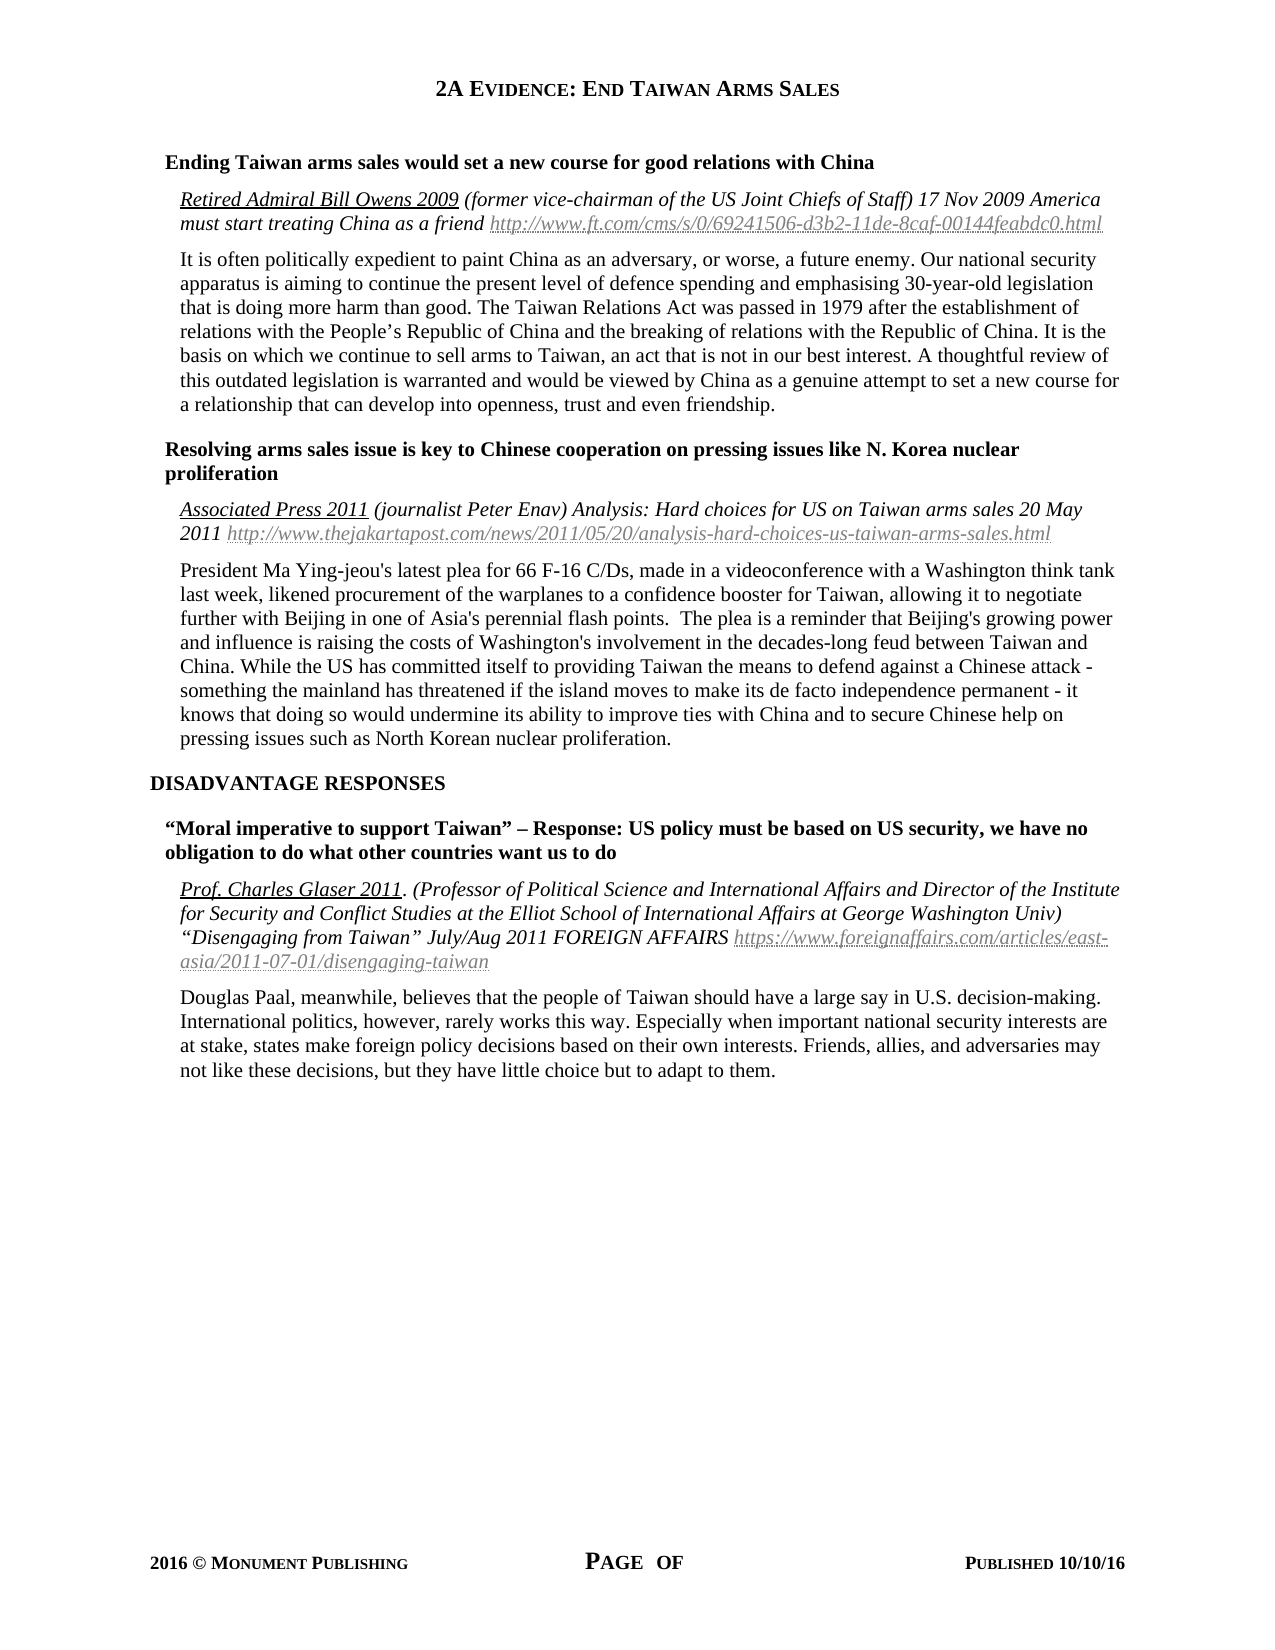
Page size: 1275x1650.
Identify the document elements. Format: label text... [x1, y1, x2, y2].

text It is often politically expedient to paint China as an adversary, or worse, a future enemy. Our national security apparatus is aiming to continue the present level of defence spending and emphasising 30-year-old legislation that is doing more harm than good. The Taiwan Relations Act was passed in 1979 after the establishment of relations with the People’s Republic of China and the breaking of relations with the Republic of China. It is the basis on which we continue to sell arms to Taiwan, an act that is not in our best interest. A thoughtful review of this outdated legislation is warranted and would be viewed by China as a genuine attempt to set a new course for a relationship that can develop into openness, trust and even friendship. [180, 247, 1125, 416]
text DISADVANTAGE RESPONSES [150, 771, 1125, 795]
text Ending Taiwan arms sales would set a new course for good relations with China [165, 150, 1125, 174]
text President Ma Ying-jeou's latest plea for 66 F-16 C/Ds, made in a videoconference with a Washington think tank last week, likened procurement of the warplanes to a confidence booster for Taiwan, allowing it to negotiate further with Beijing in one of Asia's perennial flash points. The plea is a reminder that Beijing's growing power and influence is raising the costs of Washington's involvement in the decades-long feud between Taiwan and China. While the US has committed itself to providing Taiwan the means to defend against a Chinese attack - something the mainland has threatened if the island moves to make its de facto independence permanent - it knows that doing so would undermine its ability to improve ties with China and to secure Chinese help on pressing issues such as North Korean nuclear proliferation. [180, 558, 1125, 750]
text Douglas Paal, meanwhile, believes that the people of Taiwan should have a large say in U.S. decision-making. International politics, however, rarely works this way. Especially when important national security interests are at stake, states make foreign policy decisions based on their own interests. Friends, allies, and adversaries may not like these decisions, but they have little choice but to adapt to them. [180, 985, 1125, 1082]
text Resolving arms sales issue is key to Chinese cooperation on pressing issues like N. Korea nuclear proliferation [165, 436, 1125, 484]
text “Moral imperative to support Taiwan” – Response: US policy must be based on US security, we have no obligation to do what other countries want us to do [165, 816, 1125, 864]
text Prof. Charles Glaser 2011. (Professor of Political Science and International Affairs and Director of the Institute for Security and Conflict Studies at the Elliot School of International Affairs at George Washington Univ) “Disengaging from Taiwan” July/Aug 2011 FOREIGN AFFAIRS https://www.foreignaffairs.com/articles/east-asia/2011-07-01/disengaging-taiwan [180, 877, 1125, 973]
text Retired Admiral Bill Owens 2009 (former vice-chairman of the US Joint Chiefs of Staff) 17 Nov 2009 America must start treating China as a friend http://www.ft.com/cms/s/0/69241506-d3b2-11de-8caf-00144feabdc0.html [180, 187, 1125, 235]
text Associated Press 2011 (journalist Peter Enav) Analysis: Hard choices for US on Taiwan arms sales 20 May 2011 http://www.thejakartapost.com/news/2011/05/20/analysis-hard-choices-us-taiwan-arms-sales.html [180, 497, 1125, 545]
